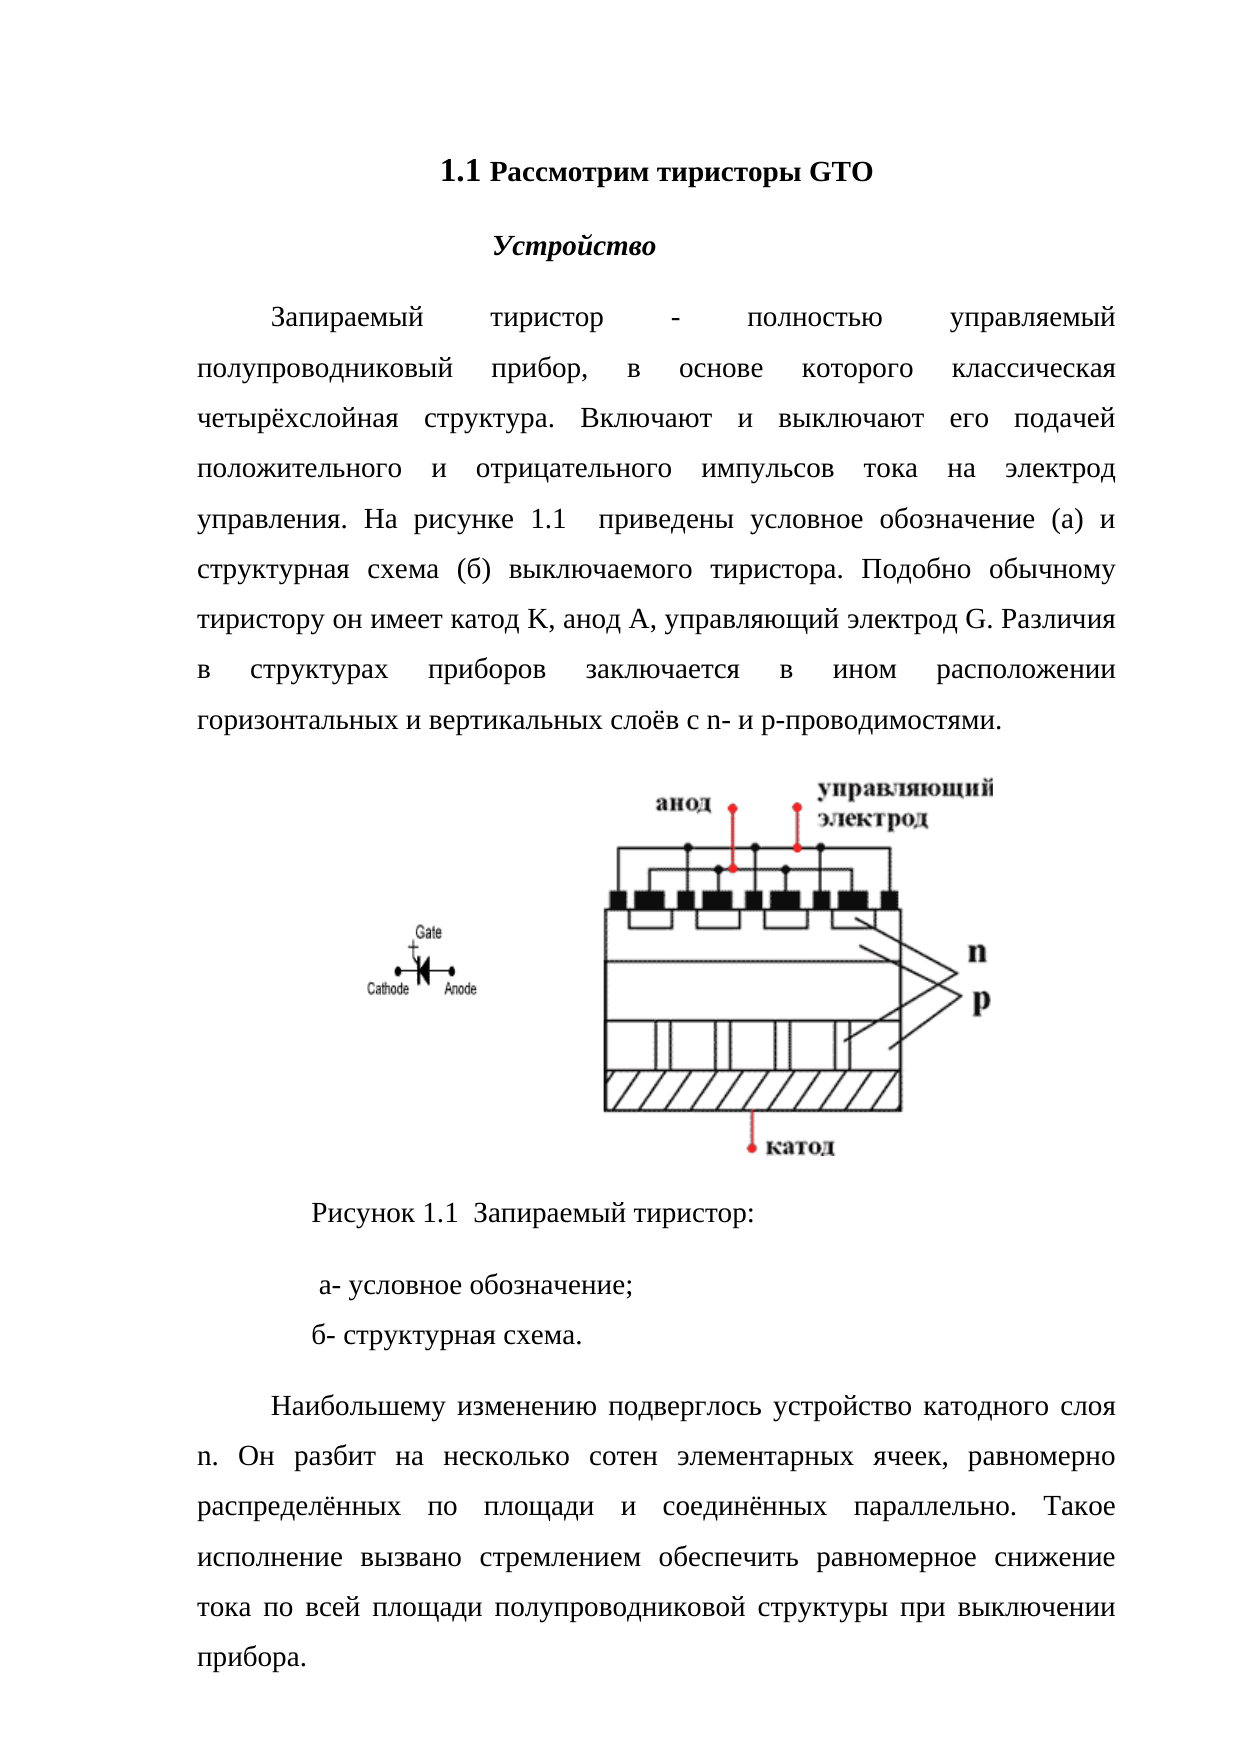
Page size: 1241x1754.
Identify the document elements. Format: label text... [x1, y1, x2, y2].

picture [603, 776, 993, 1156]
picture [311, 862, 590, 1070]
text Устройство [418, 228, 1116, 262]
table_cell Рисунок 1.1 Запираемый тиристор: а- условное обозначение; б- структурная схема. [308, 1193, 1005, 1388]
text 1.1 Рассмотрим тиристоры GTO [197, 150, 1116, 188]
text Запираемый тиристор - полностью управляемый полупроводниковый прибор, в основе которого классическая четырёхслойная структура. Включают и выключают его подачей положительного и отрицательного импульсов тока на электрод управления. На рисунке 1.1 приведены условное обозначение (а) и структурная схема (б) выключаемого тиристора. Подобно обычному тиристору он имеет катод K, анод А, управляющий электрод G. Различия в структурах приборов заключается в ином расположении горизонтальных и вертикальных слоёв с n- и р-проводимостями. [197, 299, 1116, 736]
table_header [600, 773, 1005, 1192]
text Наибольшему изменению подверглось устройство катодного слоя n. Он разбит на несколько сотен элементарных ячеек, равномерно распределённых по площади и соединённых параллельно. Такое исполнение вызвано стремлением обеспечить равномерное снижение тока по всей площади полупроводниковой структуры при выключении прибора. [197, 1388, 1116, 1673]
table_header [308, 773, 600, 1192]
